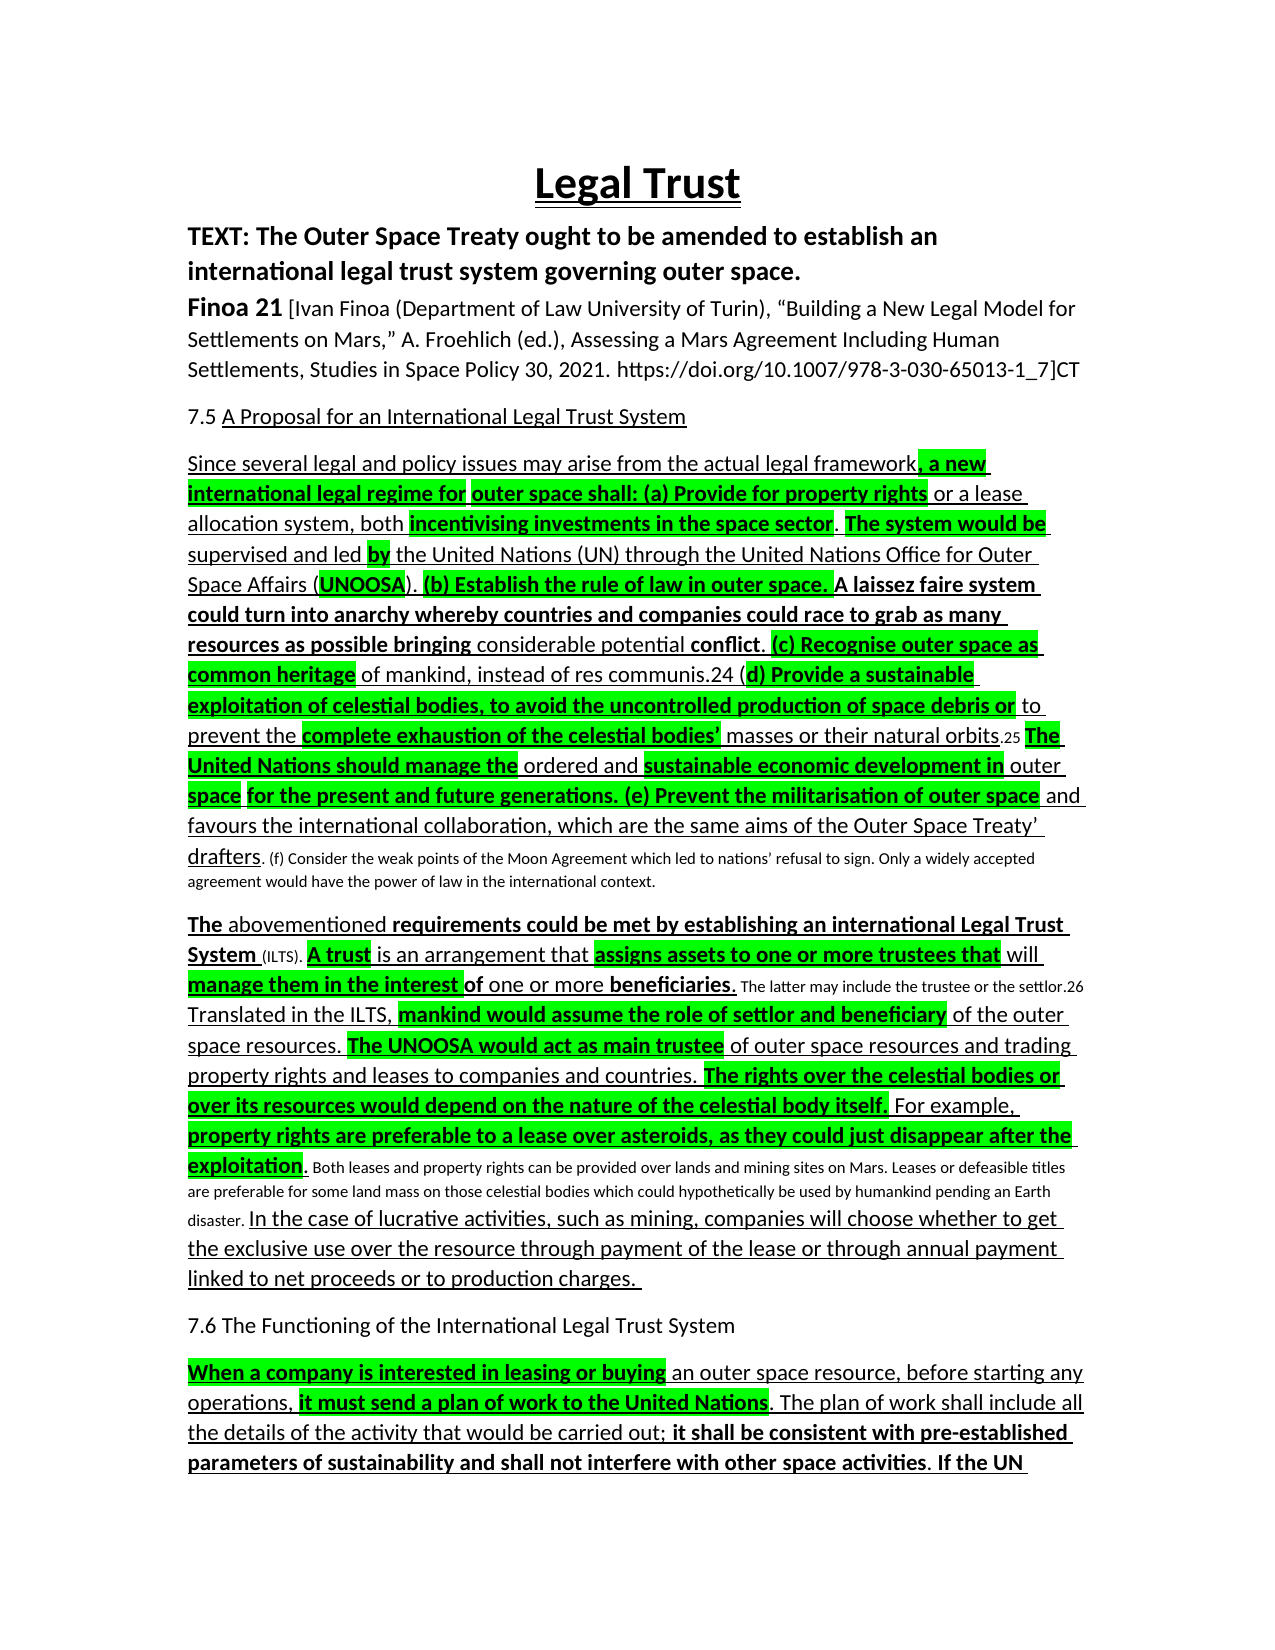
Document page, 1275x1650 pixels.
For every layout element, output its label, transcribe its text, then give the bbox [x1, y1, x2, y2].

text 7.6 The Functioning of the International Legal Trust System [187, 1311, 1087, 1339]
text The abovementioned requirements could be met by establishing an international Legal Trust System (ILTS). A trust is an arrangement that assigns assets to one or more trustees that will manage them in the interest of one or more beneficiaries. The latter may include the trustee or the settlor.26 Translated in the ILTS, mankind would assume the role of settlor and beneficiary of the outer space resources. The UNOOSA would act as main trustee of outer space resources and trading property rights and leases to companies and countries. The rights over the celestial bodies or over its resources would depend on the nature of the celestial body itself. For example, property rights are preferable to a lease over asteroids, as they could just disappear after the exploitation. Both leases and property rights can be provided over lands and mining sites on Mars. Leases or defeasible titles are preferable for some land mass on those celestial bodies which could hypothetically be used by humankind pending an Earth disaster. In the case of lucrative activities, such as mining, companies will choose whether to get the exclusive use over the resource through payment of the lease or through annual payment linked to net proceeds or to production charges. [187, 910, 1087, 1292]
text 7.5 A Proposal for an International Legal Trust System [187, 402, 1087, 430]
text Since several legal and policy issues may arise from the actual legal framework, a new international legal regime for outer space shall: (a) Provide for property rights or a lease allocation system, both incentivising investments in the space sector. The system would be supervised and led by the United Nations (UN) through the United Nations Office for Outer Space Affairs (UNOOSA). (b) Establish the rule of law in outer space. A laissez faire system could turn into anarchy whereby countries and companies could race to grab as many resources as possible bringing considerable potential conflict. (c) Recognise outer space as common heritage of mankind, instead of res communis.24 (d) Provide a sustainable exploitation of celestial bodies, to avoid the uncontrolled production of space debris or to prevent the complete exhaustion of the celestial bodies’ masses or their natural orbits.25 The United Nations should manage the ordered and sustainable economic development in outer space for the present and future generations. (e) Prevent the militarisation of outer space and favours the international collaboration, which are the same aims of the Outer Space Treaty’ drafters. (f) Consider the weak points of the Moon Agreement which led to nations’ refusal to sign. Only a widely accepted agreement would have the power of law in the international context. [187, 449, 1087, 892]
text Finoa 21 [Ivan Finoa (Department of Law University of Turin), “Building a New Legal Model for Settlements on Mars,” A. Froehlich (ed.), Assessing a Mars Agreement Including Human Settlements, Studies in Space Policy 30, 2021. https://doi.org/10.1007/978-3-030-65013-1_7]CT [187, 290, 1087, 383]
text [187, 1358, 1087, 1476]
subtitle TEXT: The Outer Space Treaty ought to be amended to establish an international legal trust system governing outer space. [187, 219, 1087, 287]
subtitle Legal Trust [187, 154, 1087, 210]
